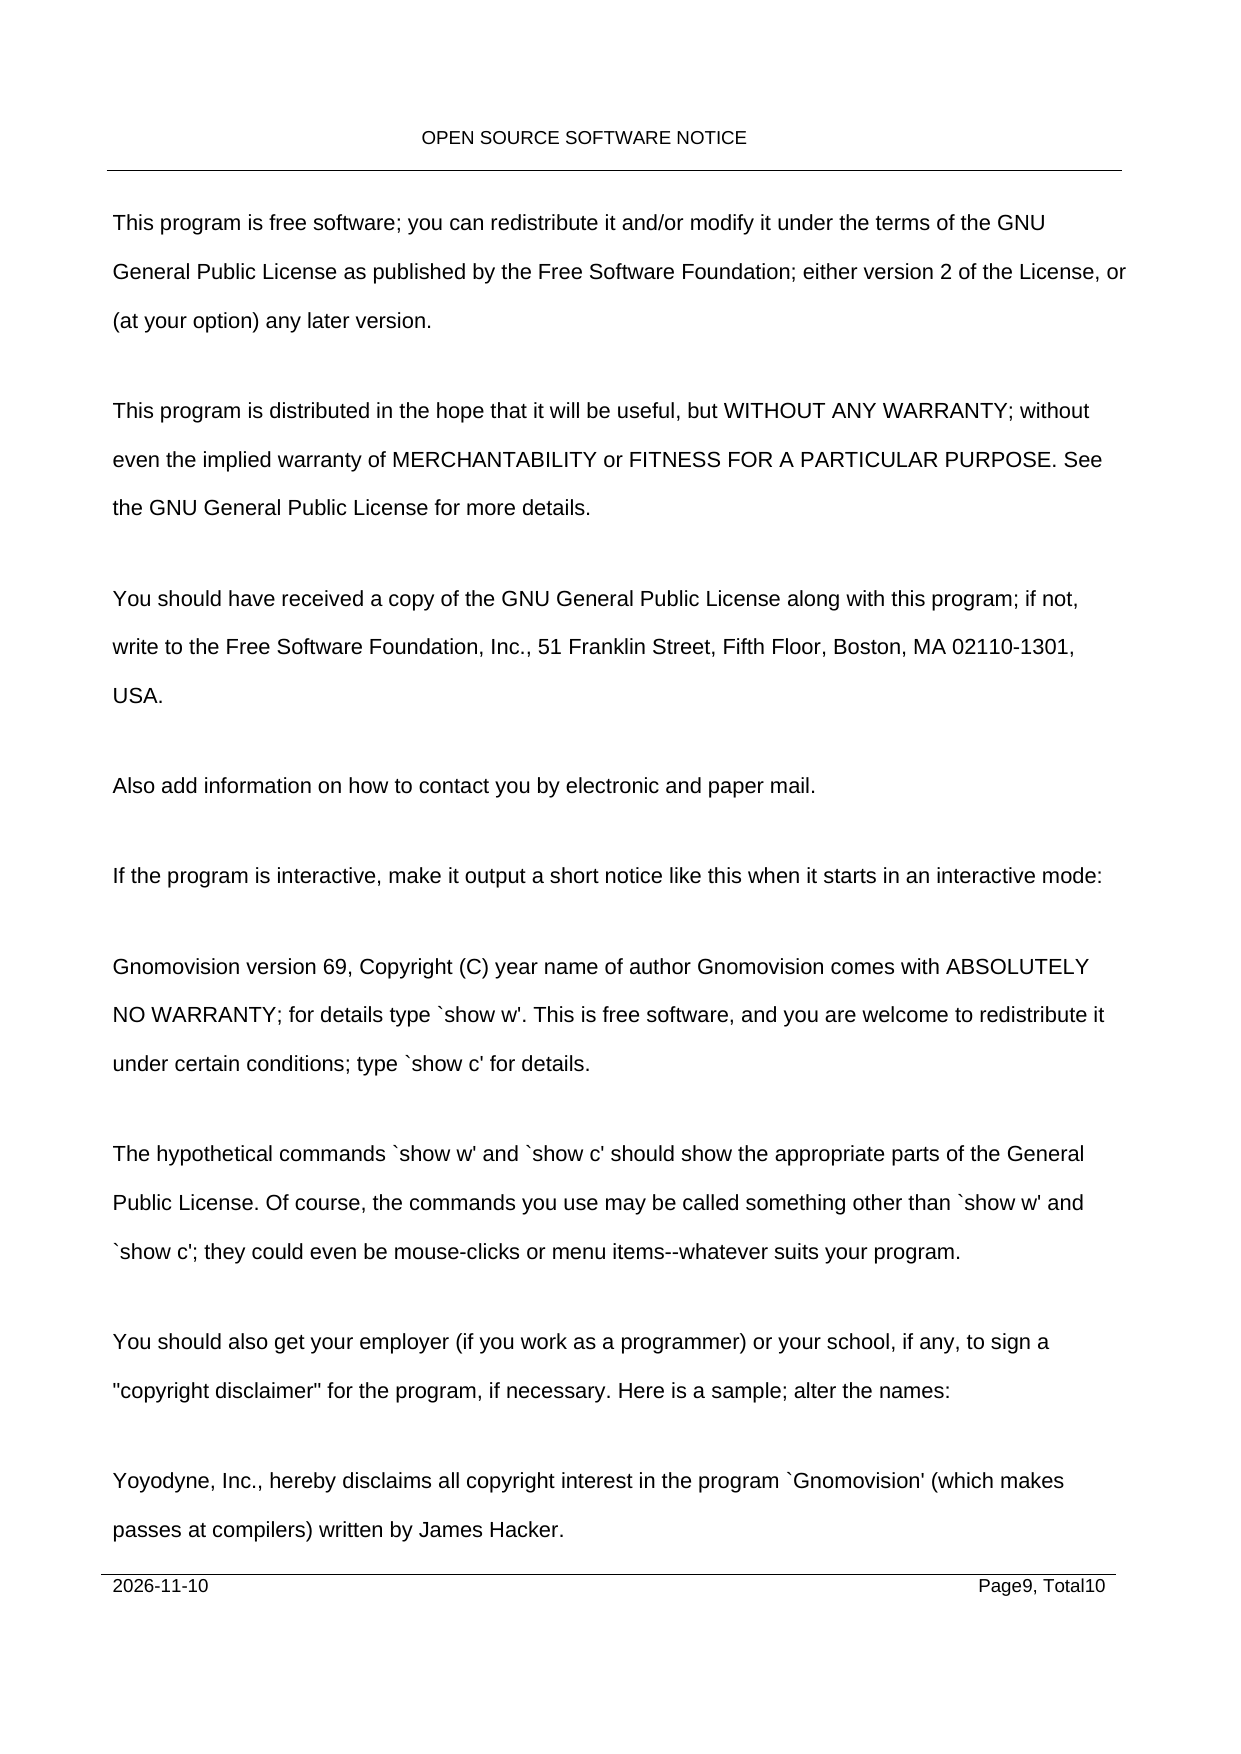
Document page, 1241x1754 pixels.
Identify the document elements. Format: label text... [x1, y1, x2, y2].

text Gnomovision version 69, Copyright (C) year name of author Gnomovision comes with ABSOLUTELY NO WARRANTY; for details type `show w'. This is free software, and you are welcome to redistribute it under certain conditions; type `show c' for details. [112, 950, 1128, 1080]
text Yoyodyne, Inc., hereby disclaims all copyright interest in the program `Gnomovision' (which makes passes at compilers) written by James Hacker. [112, 1464, 1128, 1546]
text If the program is interactive, make it output a short notice like this when it starts in an interactive mode: [112, 860, 1128, 892]
text Also add information on how to contact you by electronic and paper mail. [112, 769, 1128, 802]
text This program is free software; you can redistribute it and/or modify it under the terms of the GNU General Public License as published by the Free Software Foundation; either version 2 of the License, or (at your option) any later version. [112, 206, 1128, 336]
text You should have received a copy of the GNU General Public License along with this program; if not, write to the Free Software Foundation, Inc., 51 Franklin Street, Fifth Floor, Boston, MA 02110-1301, USA. [112, 582, 1128, 712]
text This program is distributed in the hope that it will be useful, but WITHOUT ANY WARRANTY; without even the implied warranty of MERCHANTABILITY or FITNESS FOR A PARTICULAR PURPOSE. See the GNU General Public License for more details. [112, 394, 1128, 524]
text You should also get your employer (if you work as a programmer) or your school, if any, to sign a "copyright disclaimer" for the program, if necessary. Here is a sample; alter the names: [112, 1325, 1128, 1407]
text The hypothetical commands `show w' and `show c' should show the appropriate parts of the General Public License. Of course, the commands you use may be called something other than `show w' and `show c'; they could even be mouse-clicks or menu items--whatever suits your program. [112, 1138, 1128, 1268]
